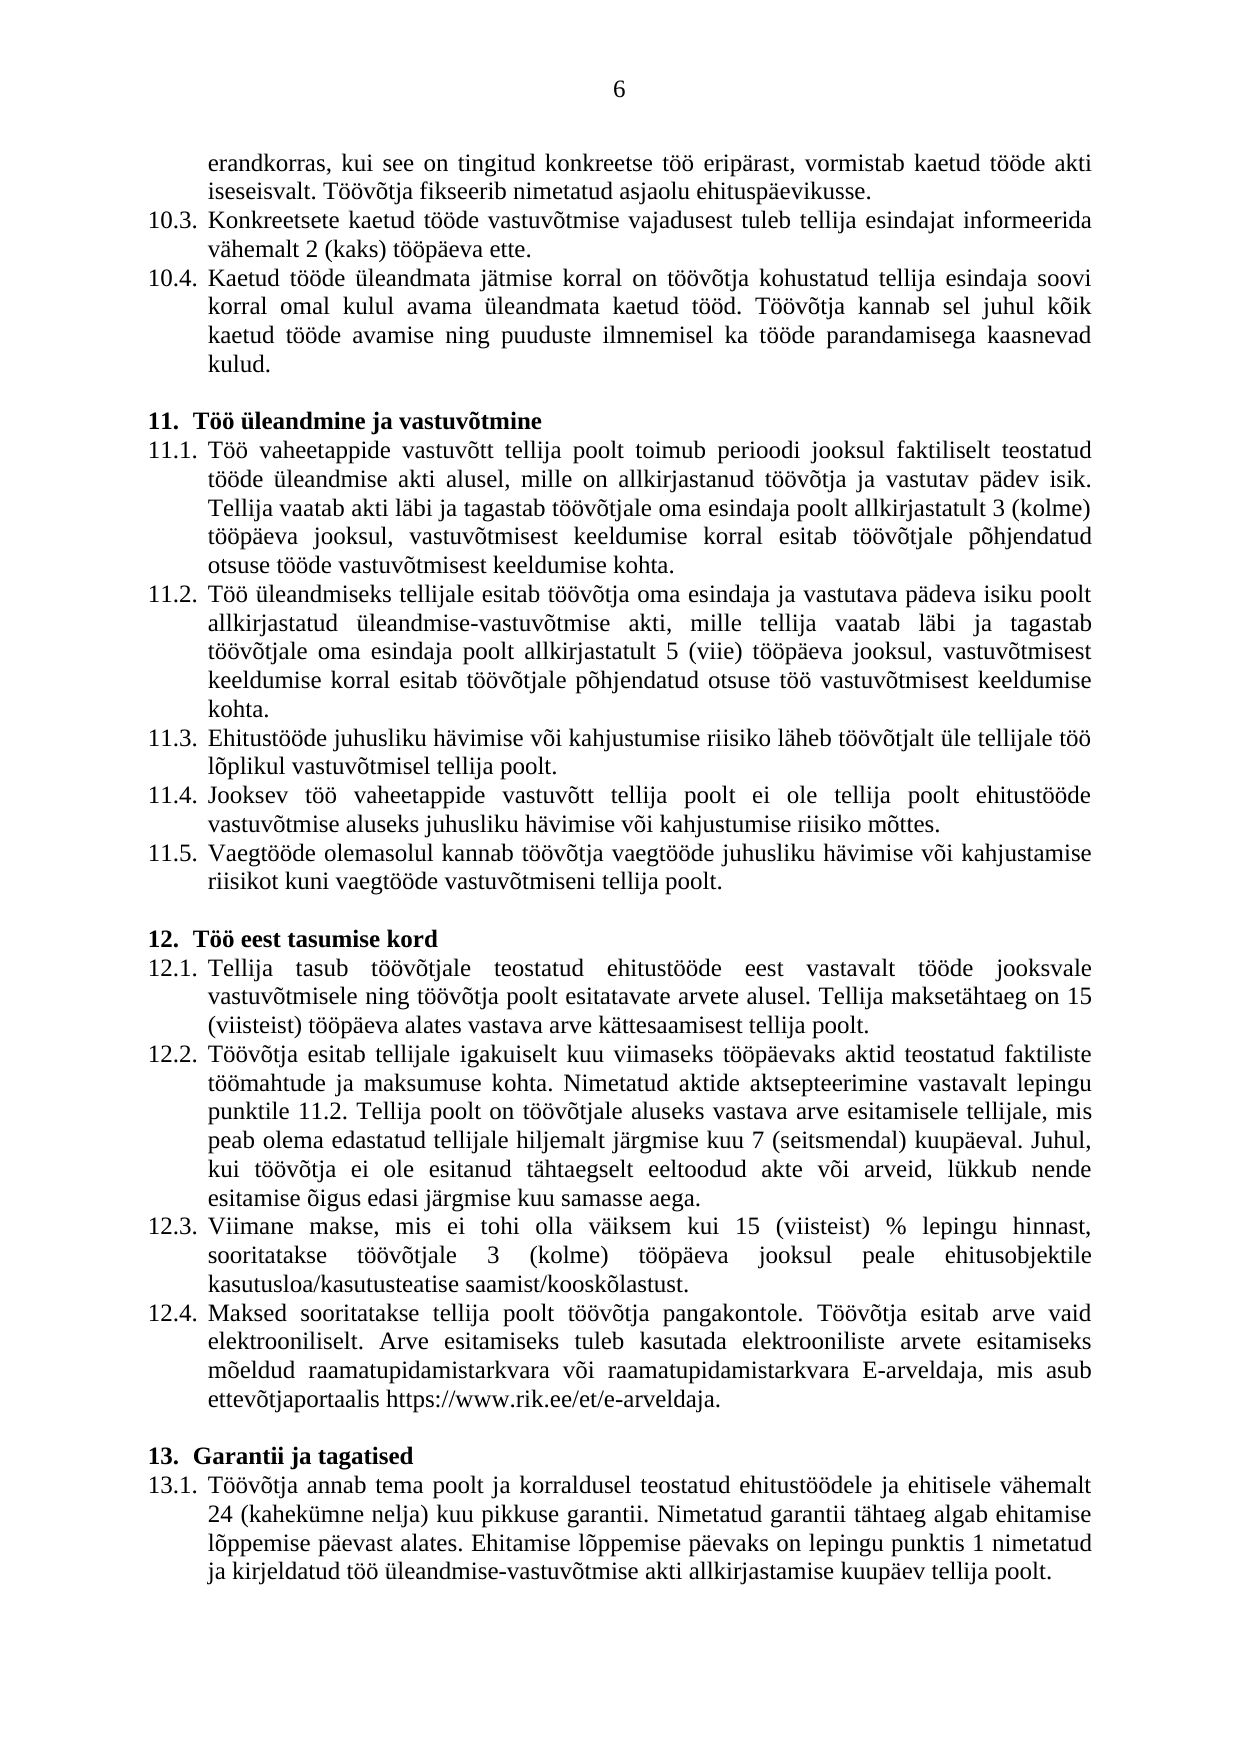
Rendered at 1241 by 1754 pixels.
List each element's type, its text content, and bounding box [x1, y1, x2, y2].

list Konkreetsete kaetud tööde vastuvõtmise vajadusest tuleb tellija esindajat informeerida vähemalt 2 (kaks) tööpäeva ette. [148, 205, 1093, 263]
list Töövõtja esitab tellijale igakuiselt kuu viimaseks tööpäevaks aktid teostatud faktiliste töömahtude ja maksumuse kohta. Nimetatud aktide aktsepteerimine vastavalt lepingu punktile 11.2. Tellija poolt on töövõtjale aluseks vastava arve esitamisele tellijale, mis peab olema edastatud tellijale hiljemalt järgmise kuu 7 (seitsmendal) kuupäeval. Juhul, kui töövõtja ei ole esitanud tähtaegselt eeltoodud akte või arveid, lükkub nende esitamise õigus edasi järgmise kuu samasse aega. [148, 1039, 1093, 1211]
list Garantii ja tagatised [148, 1441, 1093, 1470]
list Viimane makse, mis ei tohi olla väiksem kui 15 (viisteist) % lepingu hinnast, sooritatakse töövõtjale 3 (kolme) tööpäeva jooksul peale ehitusobjektile kasutusloa/kasutusteatise saamist/kooskõlastust. [148, 1211, 1093, 1298]
list Jooksev töö vaheetappide vastuvõtt tellija poolt ei ole tellija poolt ehitustööde vastuvõtmise aluseks juhusliku hävimise või kahjustumise riisiko mõttes. [148, 780, 1093, 838]
list Töövõtja annab tema poolt ja korraldusel teostatud ehitustöödele ja ehitisele vähemalt 24 (kahekümne nelja) kuu pikkuse garantii. Nimetatud garantii tähtaeg algab ehitamise lõppemise päevast alates. Ehitamise lõppemise päevaks on lepingu punktis 1 nimetatud ja kirjeldatud töö üleandmise-vastuvõtmise akti allkirjastamise kuupäev tellija poolt. [148, 1470, 1093, 1585]
list Vaegtööde olemasolul kannab töövõtja vaegtööde juhusliku hävimise või kahjustamise riisikot kuni vaegtööde vastuvõtmiseni tellija poolt. [148, 838, 1093, 895]
list Tellija tasub töövõtjale teostatud ehitustööde eest vastavalt tööde jooksvale vastuvõtmisele ning töövõtja poolt esitatavate arvete alusel. Tellija maksetähtaeg on 15 (viisteist) tööpäeva alates vastava arve kättesaamisest tellija poolt. [148, 953, 1093, 1039]
list Töö üleandmiseks tellijale esitab töövõtja oma esindaja ja vastutava pädeva isiku poolt allkirjastatud üleandmise-vastuvõtmise akti, mille tellija vaatab läbi ja tagastab töövõtjale oma esindaja poolt allkirjastatult 5 (viie) tööpäeva jooksul, vastuvõtmisest keeldumise korral esitab töövõtjale põhjendatud otsuse töö vastuvõtmisest keeldumise kohta. [148, 579, 1093, 723]
list Töö üleandmine ja vastuvõtmine [148, 406, 1093, 435]
list Maksed sooritatakse tellija poolt töövõtja pangakontole. Töövõtja esitab arve vaid elektrooniliselt. Arve esitamiseks tuleb kasutada elektrooniliste arvete esitamiseks mõeldud raamatupidamistarkvara või raamatupidamistarkvara E-arveldaja, mis asub ettevõtjaportaalis https://www.rik.ee/et/e-arveldaja. [148, 1298, 1093, 1413]
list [148, 148, 1093, 205]
list Ehitustööde juhusliku hävimise või kahjustumise riisiko läheb töövõtjalt üle tellijale töö lõplikul vastuvõtmisel tellija poolt. [148, 723, 1093, 780]
list Töö eest tasumise kord [148, 924, 1093, 953]
list Töö vaheetappide vastuvõtt tellija poolt toimub perioodi jooksul faktiliselt teostatud tööde üleandmise akti alusel, mille on allkirjastanud töövõtja ja vastutav pädev isik. Tellija vaatab akti läbi ja tagastab töövõtjale oma esindaja poolt allkirjastatult 3 (kolme) tööpäeva jooksul, vastuvõtmisest keeldumise korral esitab töövõtjale põhjendatud otsuse tööde vastuvõtmisest keeldumise kohta. [148, 435, 1093, 579]
list Kaetud tööde üleandmata jätmise korral on töövõtja kohustatud tellija esindaja soovi korral omal kulul avama üleandmata kaetud tööd. Töövõtja kannab sel juhul kõik kaetud tööde avamise ning puuduste ilmnemisel ka tööde parandamisega kaasnevad kulud. [148, 263, 1093, 378]
